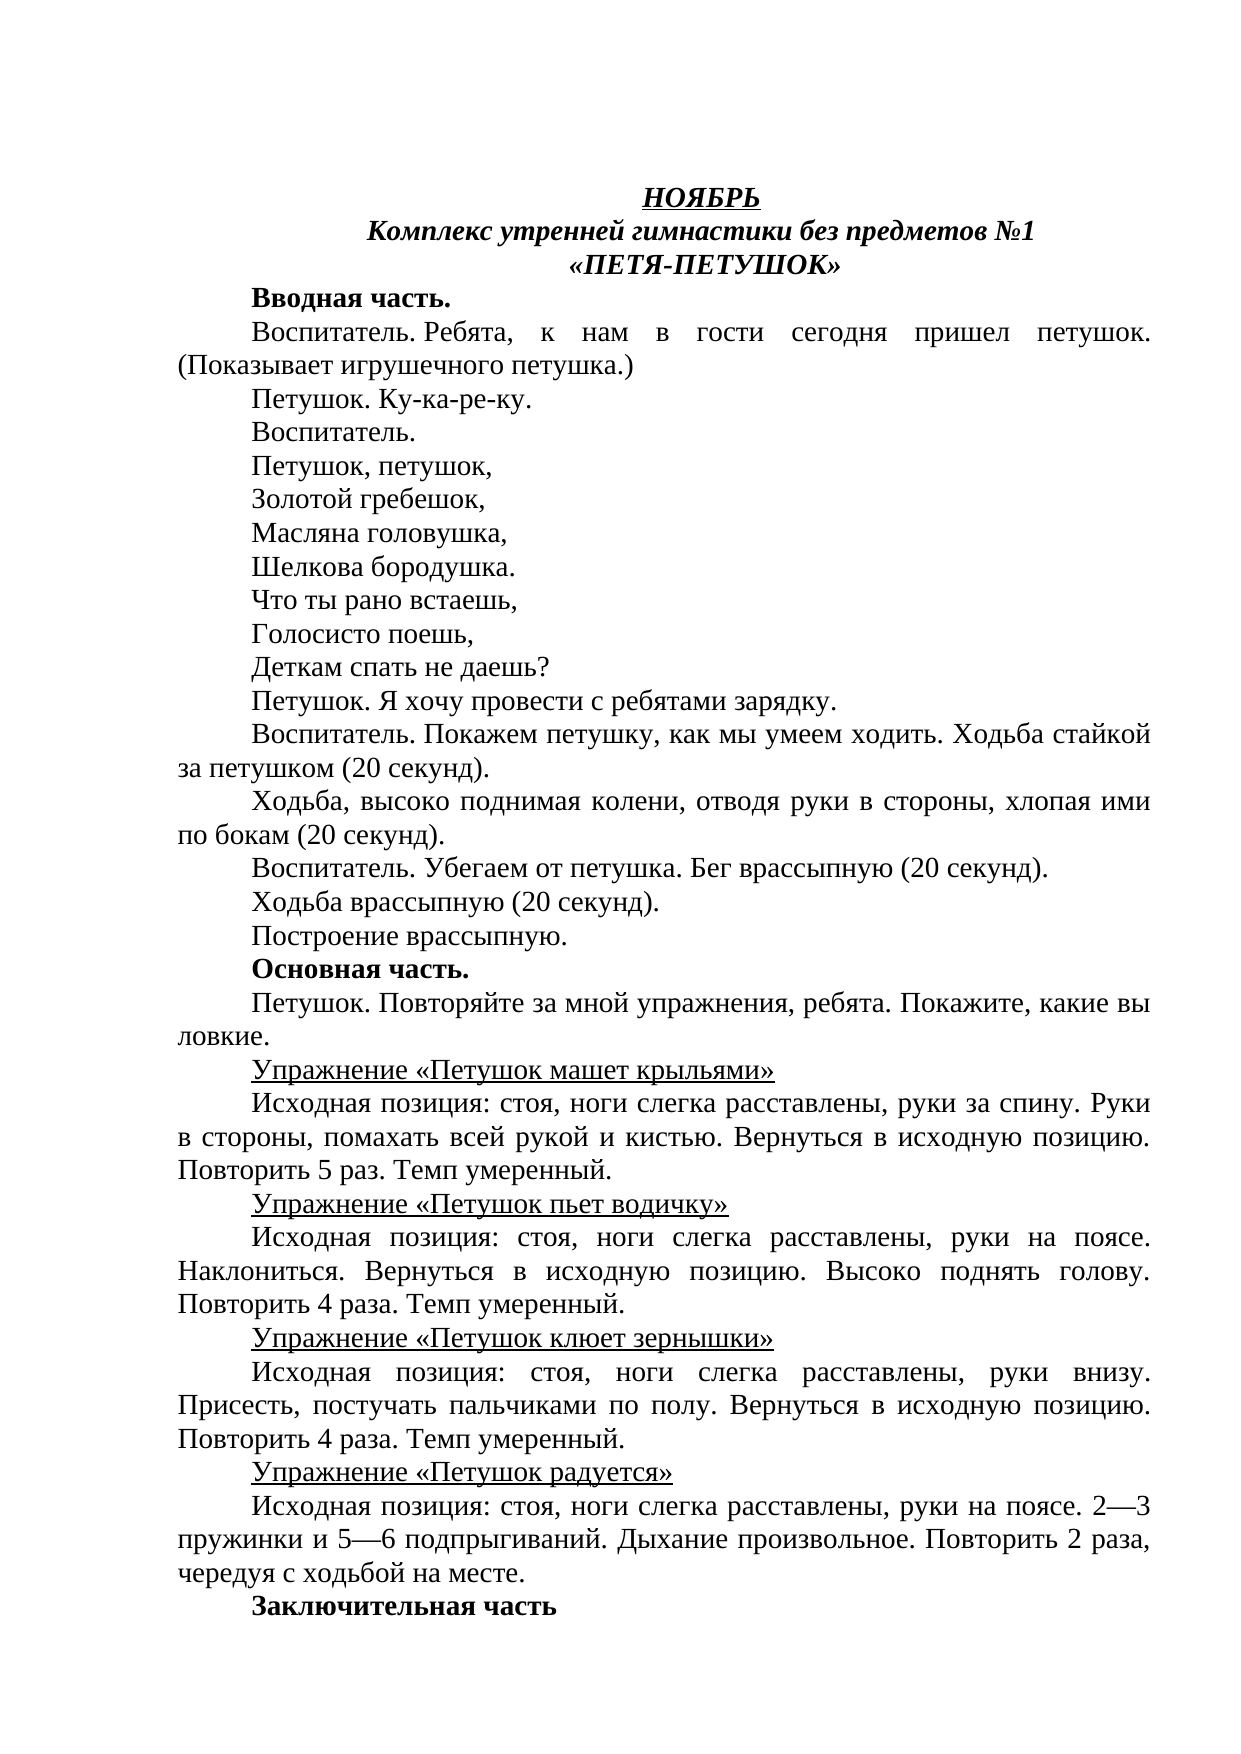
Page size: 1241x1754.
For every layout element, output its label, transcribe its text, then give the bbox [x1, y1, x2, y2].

text Масляна головушка, [177, 515, 1152, 549]
text Исходная позиция: стоя, ноги слегка расставлены, руки на поясе. Наклониться. Вернуться в исходную позицию. Высоко поднять голову. Повторить 4 раза. Темп умеренный. [177, 1219, 1152, 1320]
text Исходная позиция: стоя, ноги слегка расставлены, руки внизу. Присесть, постучать пальчиками по полу. Вернуться в исходную позицию. Повторить 4 раза. Темп умеренный. [177, 1354, 1152, 1454]
text Петушок. Ку-ка-ре-ку. [177, 381, 1152, 414]
text Вводная часть. [177, 280, 1152, 314]
text Голосисто поешь, [177, 616, 1152, 649]
text НОЯБРЬ [177, 180, 1152, 213]
text Воспитатель. Ребята, к нам в гости сегодня пришел петушок. (Показывает игрушечного петушка.) [177, 314, 1152, 381]
text Петушок, петушок, [177, 448, 1152, 482]
text Упражнение «Петушок пьет водичку» [177, 1186, 1152, 1219]
text Упражнение «Петушок машет крыльями» [177, 1052, 1152, 1085]
text Упражнение «Петушок радуется» [177, 1454, 1152, 1488]
text Комплекс утренней гимнастики без предметов №1 [177, 213, 1152, 247]
text Деткам спать не даешь? [177, 649, 1152, 683]
text «ПЕТЯ-ПЕТУШОК» [177, 247, 1152, 280]
text Исходная позиция: стоя, ноги слегка расставлены, руки за спину. Руки в стороны, помахать всей рукой и кистью. Вернуться в исходную позицию. Повторить 5 раз. Темп умеренный. [177, 1085, 1152, 1186]
text Исходная позиция: стоя, ноги слегка расставлены, руки на поясе. 2—3 пружинки и 5—6 подпрыгиваний. Дыхание произвольное. Повторить 2 раза, чередуя с ходьбой на месте. [177, 1488, 1152, 1588]
text Ходьба, высоко поднимая колени, отводя руки в стороны, хлопая ими по бокам (20 секунд). [177, 783, 1152, 851]
text Золотой гребешок, [177, 482, 1152, 515]
text Петушок. Я хочу провести с ребятами зарядку. [177, 683, 1152, 716]
text Воспитатель. Убегаем от петушка. Бег врассыпную (20 секунд). [177, 851, 1152, 884]
text Построение врассыпную. [177, 918, 1152, 951]
text Петушок. Повторяйте за мной упражнения, ребята. Покажите, какие вы ловкие. [177, 985, 1152, 1052]
text Ходьба врассыпную (20 секунд). [177, 884, 1152, 918]
text Что ты рано встаешь, [177, 582, 1152, 616]
text Заключительная часть [177, 1588, 1152, 1622]
text Воспитатель. Покажем петушку, как мы умеем ходить. Ходьба стайкой за петушком (20 секунд). [177, 716, 1152, 783]
text Шелкова бородушка. [177, 549, 1152, 582]
text Упражнение «Петушок клюет зернышки» [177, 1320, 1152, 1354]
text Основная часть. [177, 951, 1152, 985]
text Воспитатель. [177, 414, 1152, 448]
